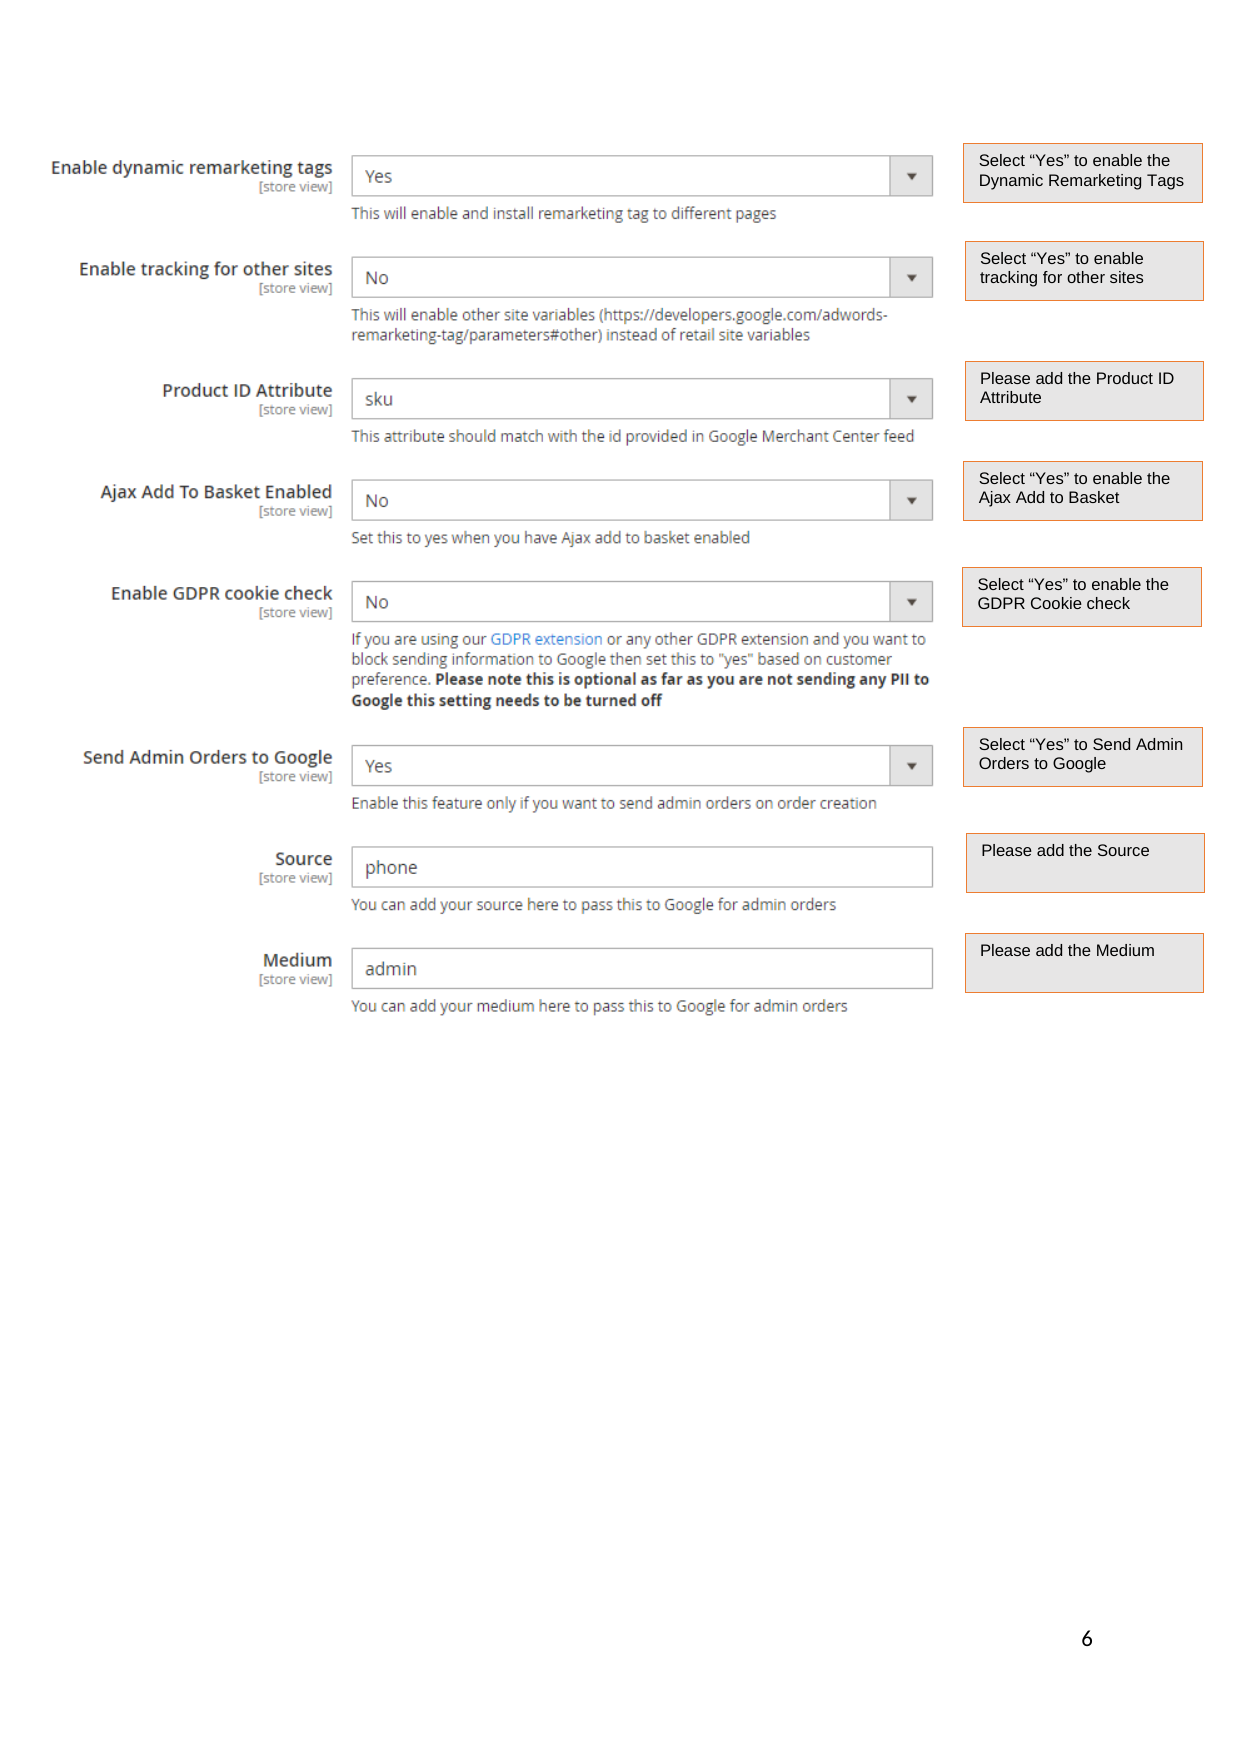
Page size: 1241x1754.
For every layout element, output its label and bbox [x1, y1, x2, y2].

picture [44, 150, 942, 1018]
